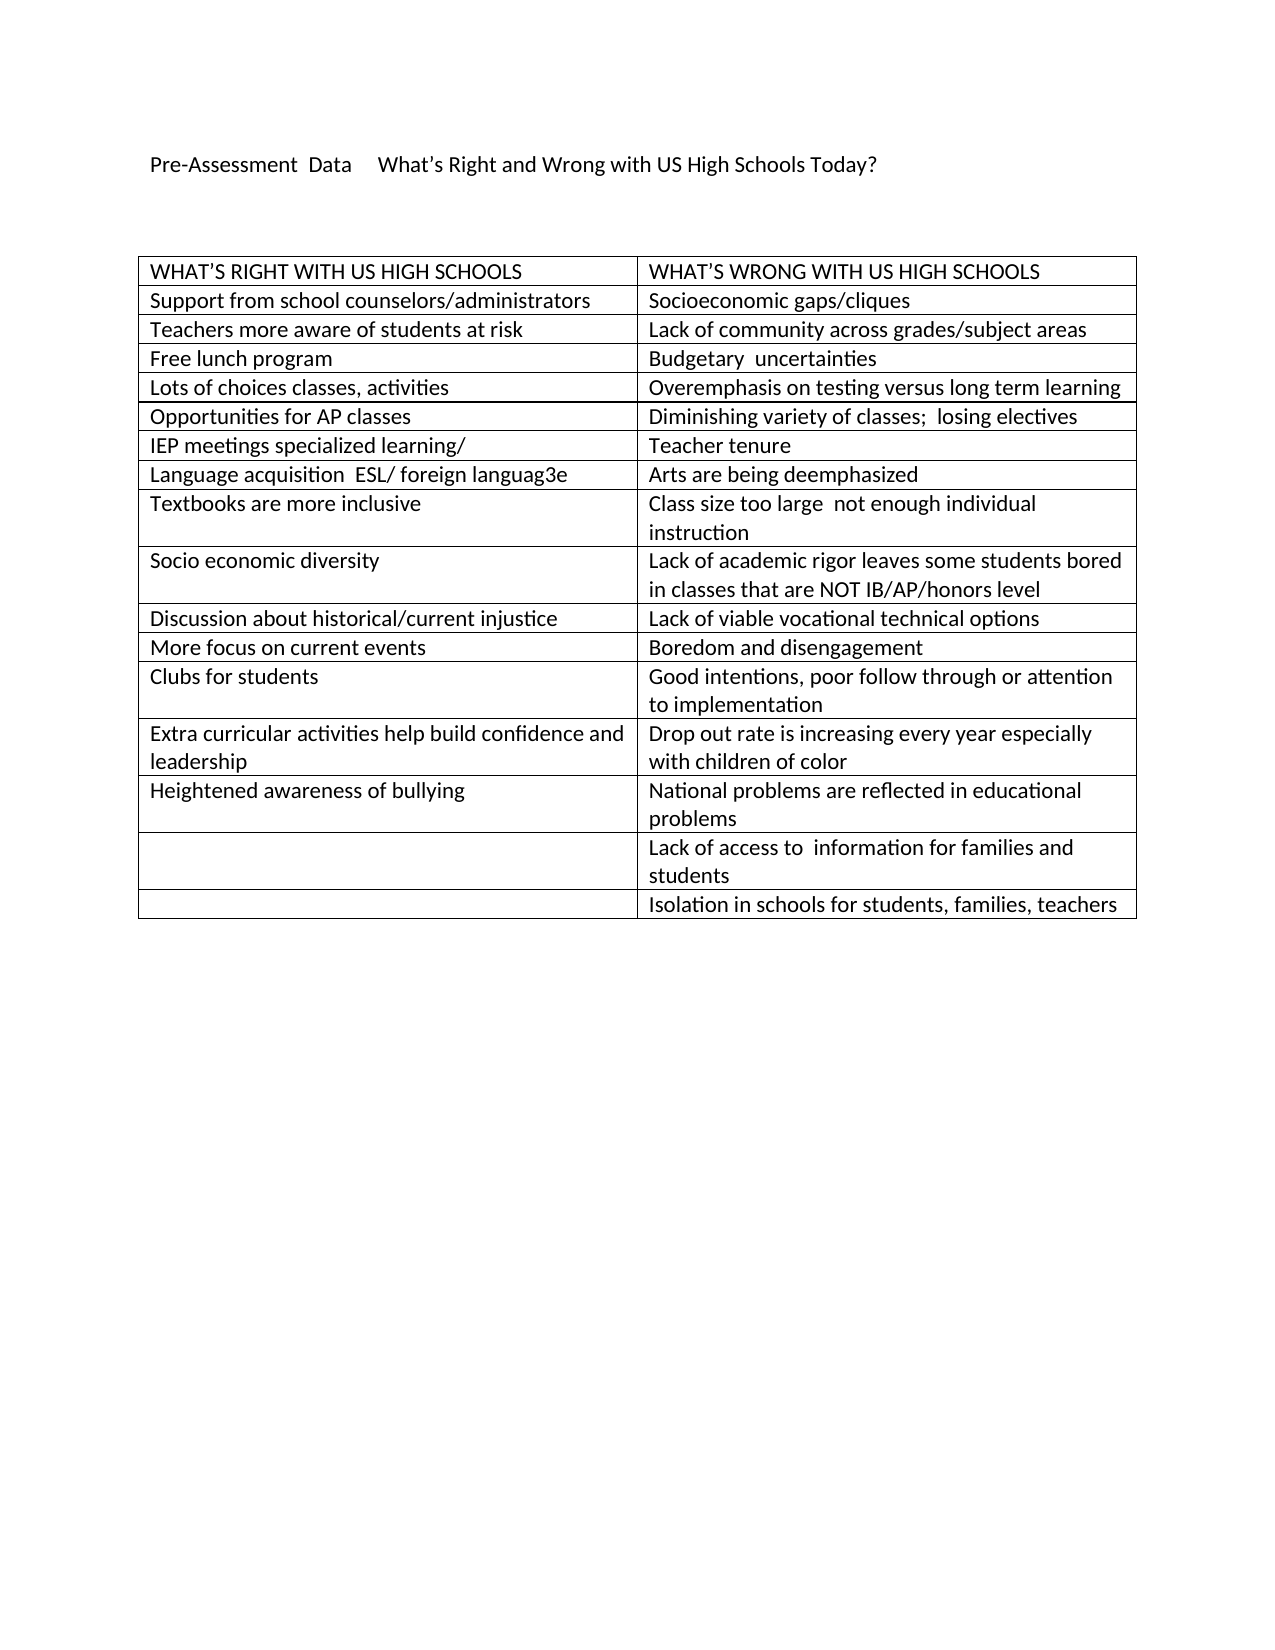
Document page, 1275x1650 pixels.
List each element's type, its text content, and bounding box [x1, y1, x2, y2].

table_cell Lots of choices classes, activities [139, 373, 637, 401]
table_cell Free lunch program [139, 344, 637, 372]
table_cell Support from school counselors/administrators [139, 286, 637, 314]
table_cell National problems are reflected in educational problems [638, 776, 1136, 832]
table_cell [139, 833, 637, 889]
table_cell Heightened awareness of bullying [139, 776, 637, 832]
table_header WHAT’S WRONG WITH US HIGH SCHOOLS [638, 257, 1136, 285]
table_cell Textbooks are more inclusive [139, 490, 637, 546]
table_cell More focus on current events [139, 633, 637, 661]
table_cell Teachers more aware of students at risk [139, 315, 637, 343]
table_cell Overemphasis on testing versus long term learning [638, 373, 1136, 401]
table_cell Good intentions, poor follow through or attention to implementation [638, 662, 1136, 718]
table_cell Boredom and disengagement [638, 633, 1136, 661]
table_cell IEP meetings specialized learning/ [139, 431, 637, 459]
table_cell Opportunities for AP classes [139, 403, 637, 430]
table_cell Socio economic diversity [139, 547, 637, 603]
table_cell Isolation in schools for students, families, teachers [638, 890, 1136, 918]
table_cell Budgetary uncertainties [638, 344, 1136, 372]
table_cell Teacher tenure [638, 431, 1136, 459]
table_cell [139, 890, 637, 918]
table_cell Class size too large not enough individual instruction [638, 490, 1136, 546]
table_cell Drop out rate is increasing every year especially with children of color [638, 719, 1136, 775]
table_cell Arts are being deemphasized [638, 461, 1136, 488]
table_cell Extra curricular activities help build confidence and leadership [139, 719, 637, 775]
table_cell Discussion about historical/current injustice [139, 604, 637, 632]
table_cell Lack of viable vocational technical options [638, 604, 1136, 632]
table_cell Socioeconomic gaps/cliques [638, 286, 1136, 314]
table_header WHAT’S RIGHT WITH US HIGH SCHOOLS [139, 257, 637, 285]
table_cell Language acquisition ESL/ foreign languag3e [139, 461, 637, 488]
text Pre-Assessment Data What’s Right and Wrong with US High Schools Today? [150, 150, 1125, 178]
table_cell Lack of academic rigor leaves some students bored in classes that are NOT IB/AP/honors level [638, 547, 1136, 603]
table_cell Lack of community across grades/subject areas [638, 315, 1136, 343]
table_cell Clubs for students [139, 662, 637, 718]
table_cell Lack of access to information for families and students [638, 833, 1136, 889]
table_cell Diminishing variety of classes; losing electives [638, 403, 1136, 430]
